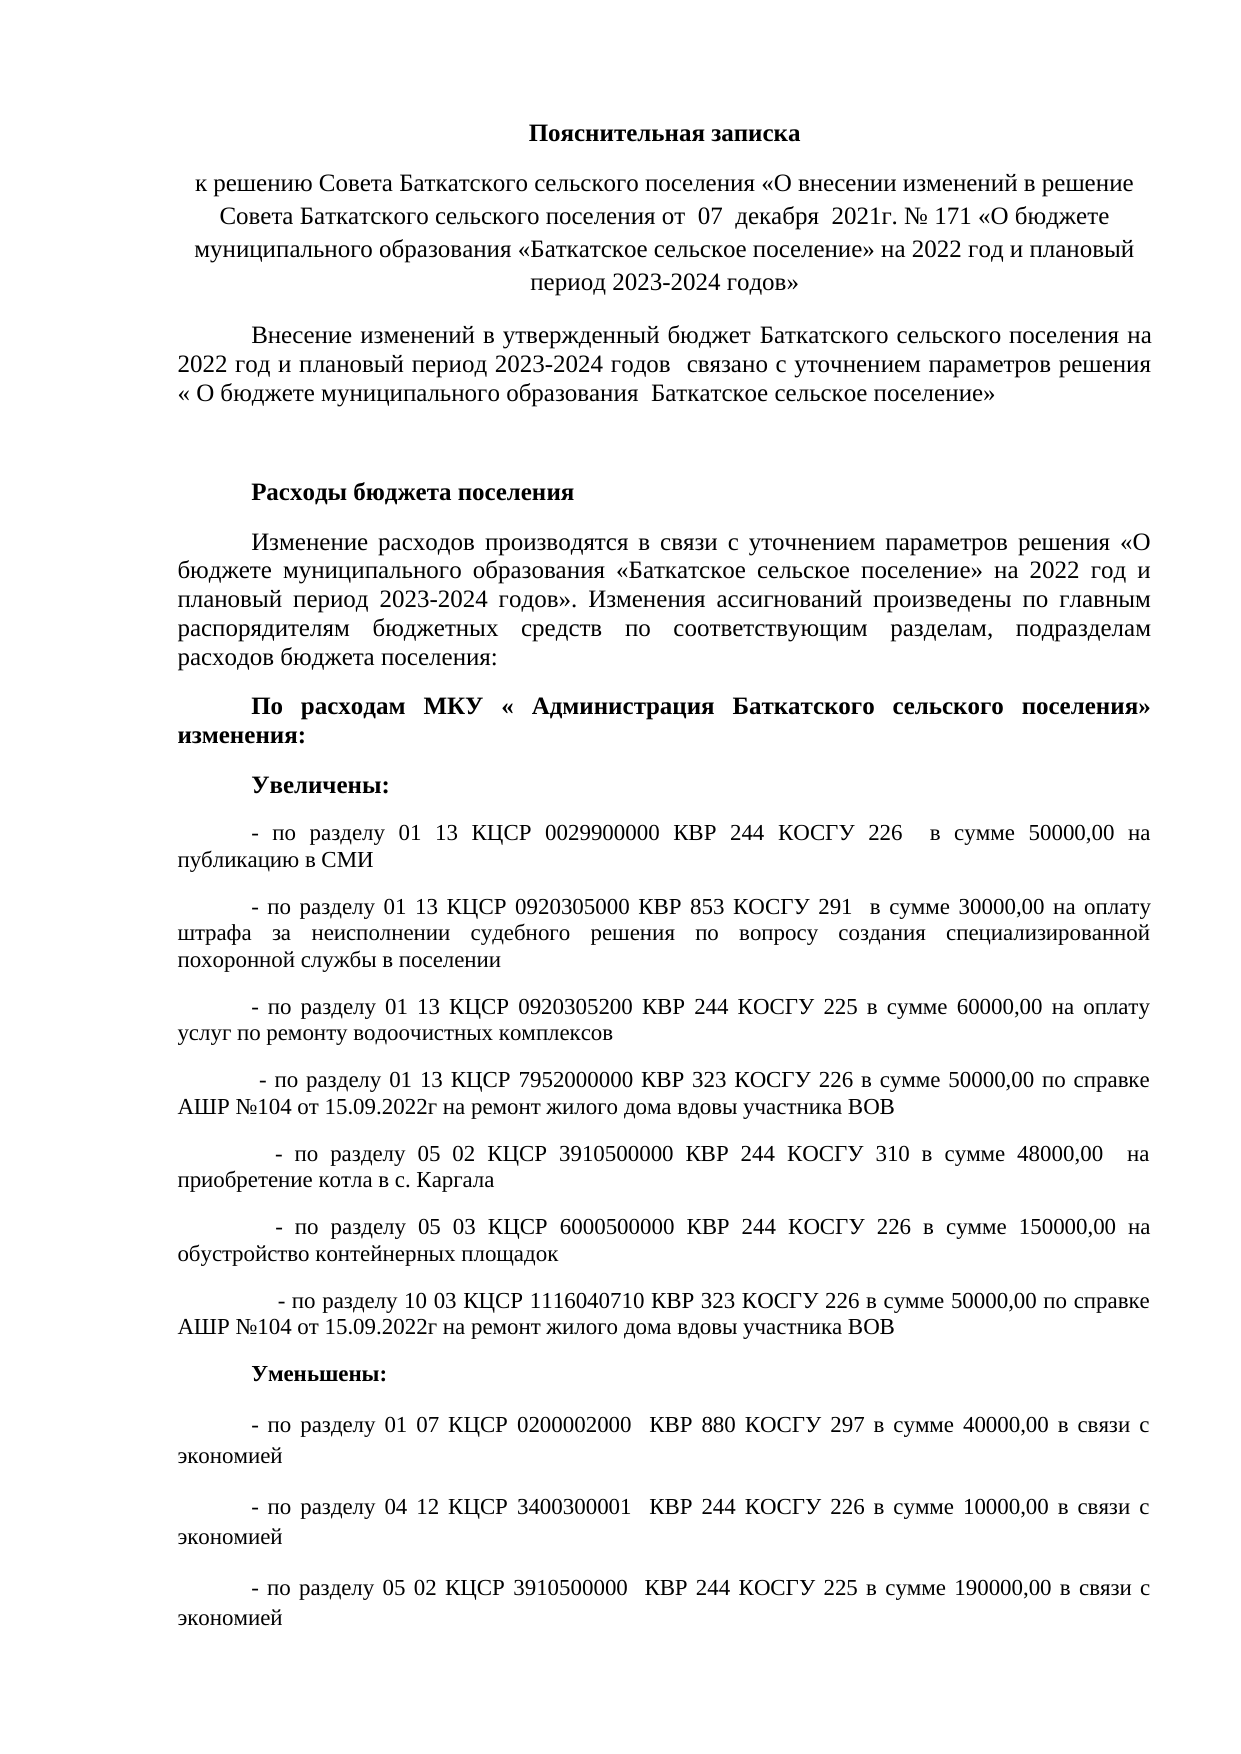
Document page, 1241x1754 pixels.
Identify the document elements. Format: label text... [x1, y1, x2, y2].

text - по разделу 01 13 КЦСР 0920305200 КВР 244 КОСГУ 225 в сумме 60000,00 на оплату услуг по ремонту водоочистных комплексов [177, 993, 1152, 1046]
text - по разделу 01 13 КЦСР 0029900000 КВР 244 КОСГУ 226 в сумме 50000,00 на публикацию в СМИ [177, 819, 1152, 872]
text - по разделу 10 03 КЦСР 1116040710 КВР 323 КОСГУ 226 в сумме 50000,00 по справке АШР №104 от 15.09.2022г на ремонт жилого дома вдовы участника ВОВ [177, 1287, 1152, 1340]
text Внесение изменений в утвержденный бюджет Баткатского сельского поселения на 2022 год и плановый период 2023-2024 годов связано с уточнением параметров решения « О бюджете муниципального образования Баткатское сельское поселение» [177, 321, 1152, 407]
text - по разделу 05 02 КЦСР 3910500000 КВР 244 КОСГУ 225 в сумме 190000,00 в связи с экономией [177, 1574, 1152, 1631]
text - по разделу 01 13 КЦСР 7952000000 КВР 323 КОСГУ 226 в сумме 50000,00 по справке АШР №104 от 15.09.2022г на ремонт жилого дома вдовы участника ВОВ [177, 1066, 1152, 1119]
text По расходам МКУ « Администрация Баткатского сельского поселения» изменения: [177, 691, 1152, 749]
text - по разделу 05 03 КЦСР 6000500000 КВР 244 КОСГУ 226 в сумме 150000,00 на обустройство контейнерных площадок [177, 1213, 1152, 1266]
text Уменьшены: [177, 1361, 1152, 1387]
text Пояснительная записка [177, 118, 1152, 147]
text - по разделу 01 13 КЦСР 0920305000 КВР 853 КОСГУ 291 в сумме 30000,00 на оплату штрафа за неисполнении судебного решения по вопросу создания специализированной похоронной службы в поселении [177, 893, 1152, 972]
text к решению Совета Баткатского сельского поселения «О внесении изменений в решение Совета Баткатского сельского поселения от 07 декабря 2021г. № 171 «О бюджете муниципального образования «Баткатское сельское поселение» на 2022 год и плановый период 2023-2024 годов» [177, 168, 1152, 296]
text - по разделу 01 07 КЦСР 0200002000 КВР 880 КОСГУ 297 в сумме 40000,00 в связи с экономией [177, 1412, 1152, 1468]
text Увеличены: [177, 770, 1152, 798]
text Расходы бюджета поселения [177, 477, 1152, 506]
text Изменение расходов производятся в связи с уточнением параметров решения «О бюджете муниципального образования «Баткатское сельское поселение» на 2022 год и плановый период 2023-2024 годов». Изменения ассигнований произведены по главным распорядителям бюджетных средств по соответствующим разделам, подразделам расходов бюджета поселения: [177, 527, 1152, 671]
text - по разделу 04 12 КЦСР 3400300001 КВР 244 КОСГУ 226 в сумме 10000,00 в связи с экономией [177, 1493, 1152, 1549]
text - по разделу 05 02 КЦСР 3910500000 КВР 244 КОСГУ 310 в сумме 48000,00 на приобретение котла в с. Каргала [177, 1140, 1152, 1193]
